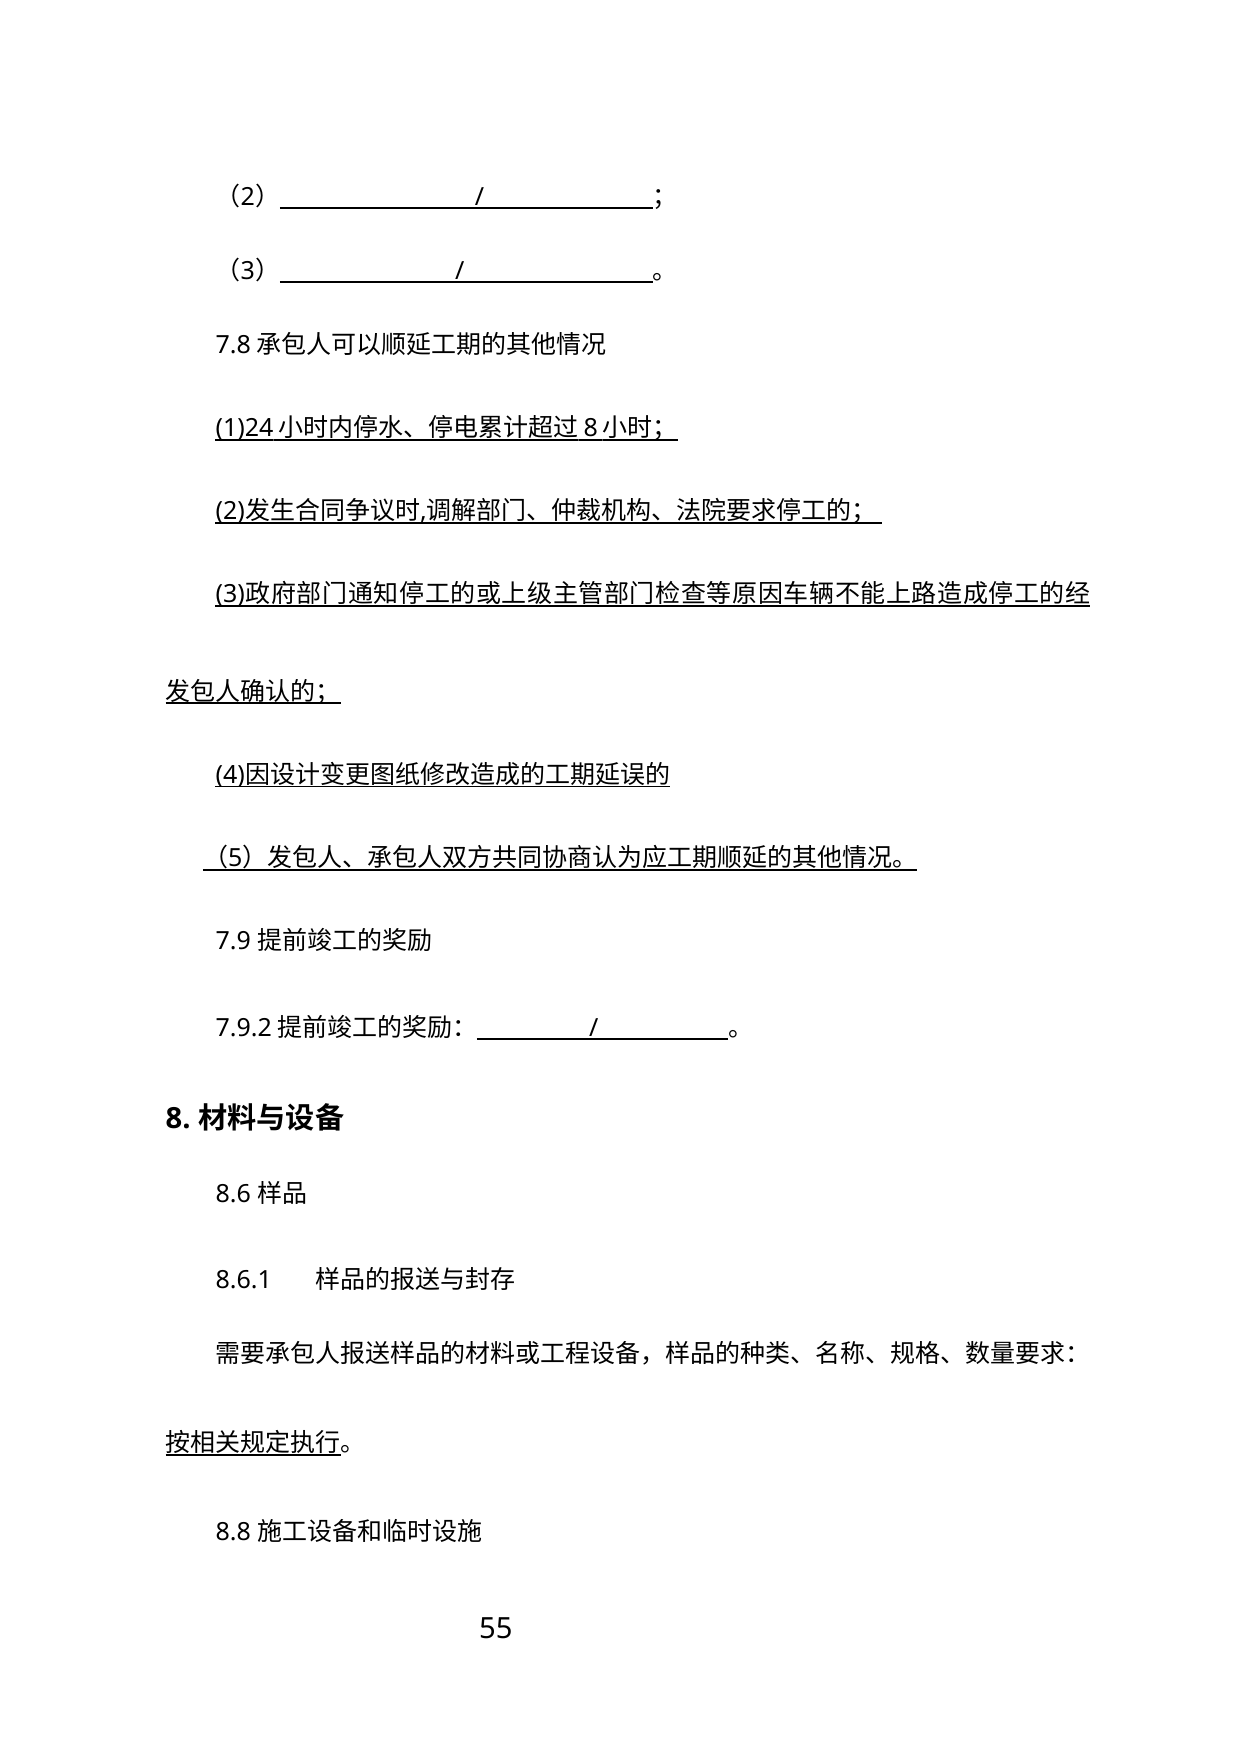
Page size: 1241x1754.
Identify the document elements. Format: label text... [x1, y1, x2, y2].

text 7.9 提前竣工的奖励 [165, 906, 1092, 971]
text 8.6 样品 [165, 1159, 1092, 1224]
text (3)政府部门通知停工的或上级主管部门检查等原因车辆不能上路造成停工的经发包人确认的； [165, 559, 1092, 722]
text 需要承包人报送样品的材料或工程设备，样品的种类、名称、规格、数量要求： [165, 1319, 1092, 1384]
text 8.8 施工设备和临时设施 [165, 1497, 1092, 1562]
list / 。 [165, 236, 1092, 301]
text 8. 材料与设备 [165, 1083, 1092, 1148]
text (2)发生合同争议时,调解部门、仲裁机构、法院要求停工的； [165, 476, 1092, 541]
text （5）发包人、承包人双方共同协商认为应工期顺延的其他情况。 [165, 823, 1092, 888]
text (4)因设计变更图纸修改造成的工期延误的 [165, 740, 1092, 805]
list / ； [165, 162, 1092, 227]
text (1)24小时内停水、停电累计超过8小时； [165, 393, 1092, 458]
text 8.6.1 样品的报送与封存 [165, 1245, 1092, 1310]
text 按相关规定执行。 [165, 1423, 1092, 1459]
text 7.8承包人可以顺延工期的其他情况 [165, 310, 1092, 375]
text 7.9.2提前竣工的奖励： / 。 [165, 993, 1092, 1058]
